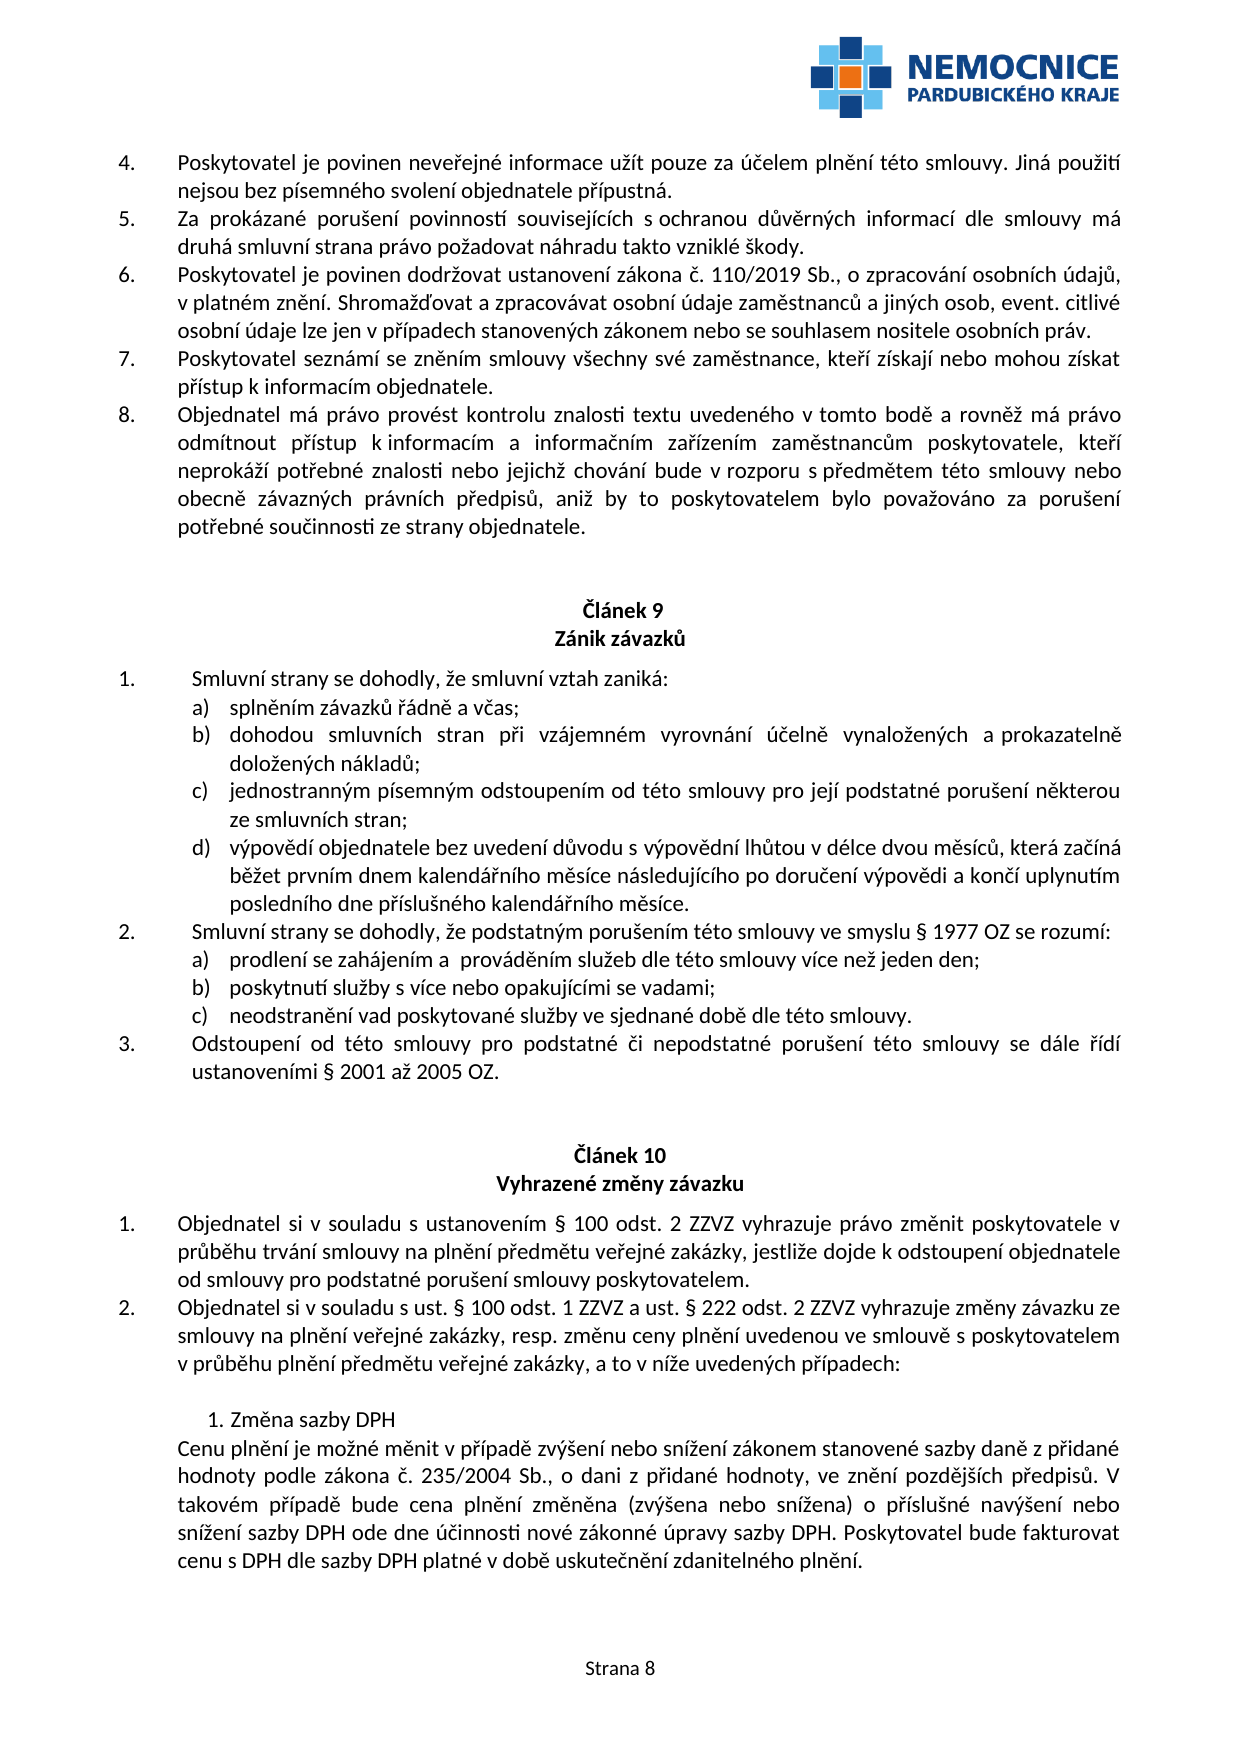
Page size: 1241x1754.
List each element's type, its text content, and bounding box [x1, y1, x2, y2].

list Objednatel má právo provést kontrolu znalosti textu uvedeného v tomto bodě a rovněž má právo odmítnout přístup k informacím a informačním zařízením zaměstnancům poskytovatele, kteří neprokáží potřebné znalosti nebo jejichž chování bude v rozporu s předmětem této smlouvy nebo obecně závazných právních předpisů, aniž by to poskytovatelem bylo považováno za porušení potřebné součinnosti ze strany objednatele. [118, 400, 1122, 540]
list prodlení se zahájením a prováděním služeb dle této smlouvy více než jeden den; [192, 945, 1122, 973]
text 1. Změna sazby DPH [192, 1406, 1122, 1434]
list Smluvní strany se dohodly, že podstatným porušením této smlouvy ve smyslu § se rozumí: [118, 917, 1122, 945]
list Poskytovatel je povinen neveřejné informace užít pouze za účelem plnění této smlouvy. Jiná použití nejsou bez písemného svolení objednatele přípustná. [118, 148, 1122, 204]
list dohodou smluvních stran při vzájemném vyrovnání účelně vynaložených a prokazatelně doložených nákladů; [192, 721, 1122, 777]
list jednostranným písemným odstoupením od této smlouvy pro její podstatné porušení některou ze smluvních stran; [192, 777, 1122, 833]
list výpovědí objednatele bez uvedení důvodu s výpovědní lhůtou v délce dvou měsíců, která začíná běžet prvním dnem kalendářního měsíce následujícího po doručení výpovědi a končí uplynutím posledního dne příslušného kalendářního měsíce. [192, 833, 1122, 917]
list poskytnutí služby s více nebo opakujícími se vadami; [192, 973, 1122, 1001]
list Objednatel si v souladu s ustanovením § 100 odst. 2 ZZVZ vyhrazuje právo změnit poskytovatele v průběhu trvání smlouvy na plnění předmětu veřejné zakázky, jestliže dojde k odstoupení objednatele od smlouvy pro podstatné porušení smlouvy poskytovatelem. [118, 1209, 1122, 1293]
list Smluvní strany se dohodly, že smluvní vztah zaniká: [118, 664, 1122, 693]
list splněním závazků řádně a včas; [192, 693, 1122, 721]
text Vyhrazené změny závazku [118, 1169, 1122, 1197]
text Cenu plnění je možné měnit v případě zvýšení nebo snížení zákonem stanovené sazby daně z přidané hodnoty podle zákona č. 235/2004 Sb., o dani z přidané hodnoty, ve znění pozdějších předpisů. V takovém případě bude cena plnění změněna (zvýšena nebo snížena) o příslušné navýšení nebo snížení sazby DPH ode dne účinnosti nové zákonné úpravy sazby DPH. Poskytovatel bude fakturovat cenu s DPH dle sazby DPH platné v době uskutečnění zdanitelného plnění. [177, 1434, 1122, 1574]
list Poskytovatel seznámí se zněním smlouvy všechny své zaměstnance, kteří získají nebo mohou získat přístup k informacím objednatele. [118, 344, 1122, 400]
list Odstoupení od této smlouvy pro podstatné či nepodstatné porušení této smlouvy se dále řídí ustanoveními § 2001 až . [118, 1029, 1122, 1085]
list Poskytovatel je povinen dodržovat ustanovení zákona č. 110/2019 Sb., o zpracování osobních údajů, v platném znění. Shromažďovat a zpracovávat osobní údaje zaměstnanců a jiných osob, event. citlivé osobní údaje lze jen v případech stanovených zákonem nebo se souhlasem nositele osobních práv. [118, 260, 1122, 344]
list Za prokázané porušení povinností souvisejících s ochranou důvěrných informací dle smlouvy má druhá smluvní strana právo požadovat náhradu takto vzniklé škody. [118, 204, 1122, 260]
text Článek 10 [118, 1141, 1122, 1169]
text Zánik závazků [118, 624, 1122, 652]
list neodstranění vad poskytované služby ve sjednané době dle této smlouvy. [192, 1001, 1122, 1029]
list Objednatel si v souladu s ust. § 100 odst. 1 ZZVZ a ust. § 222 odst. 2 ZZVZ vyhrazuje změny závazku ze smlouvy na plnění veřejné zakázky, resp. změnu ceny plnění uvedenou ve smlouvě s poskytovatelem v průběhu plnění předmětu veřejné zakázky, a to v níže uvedených případech: [118, 1293, 1122, 1378]
picture [809, 35, 1119, 119]
